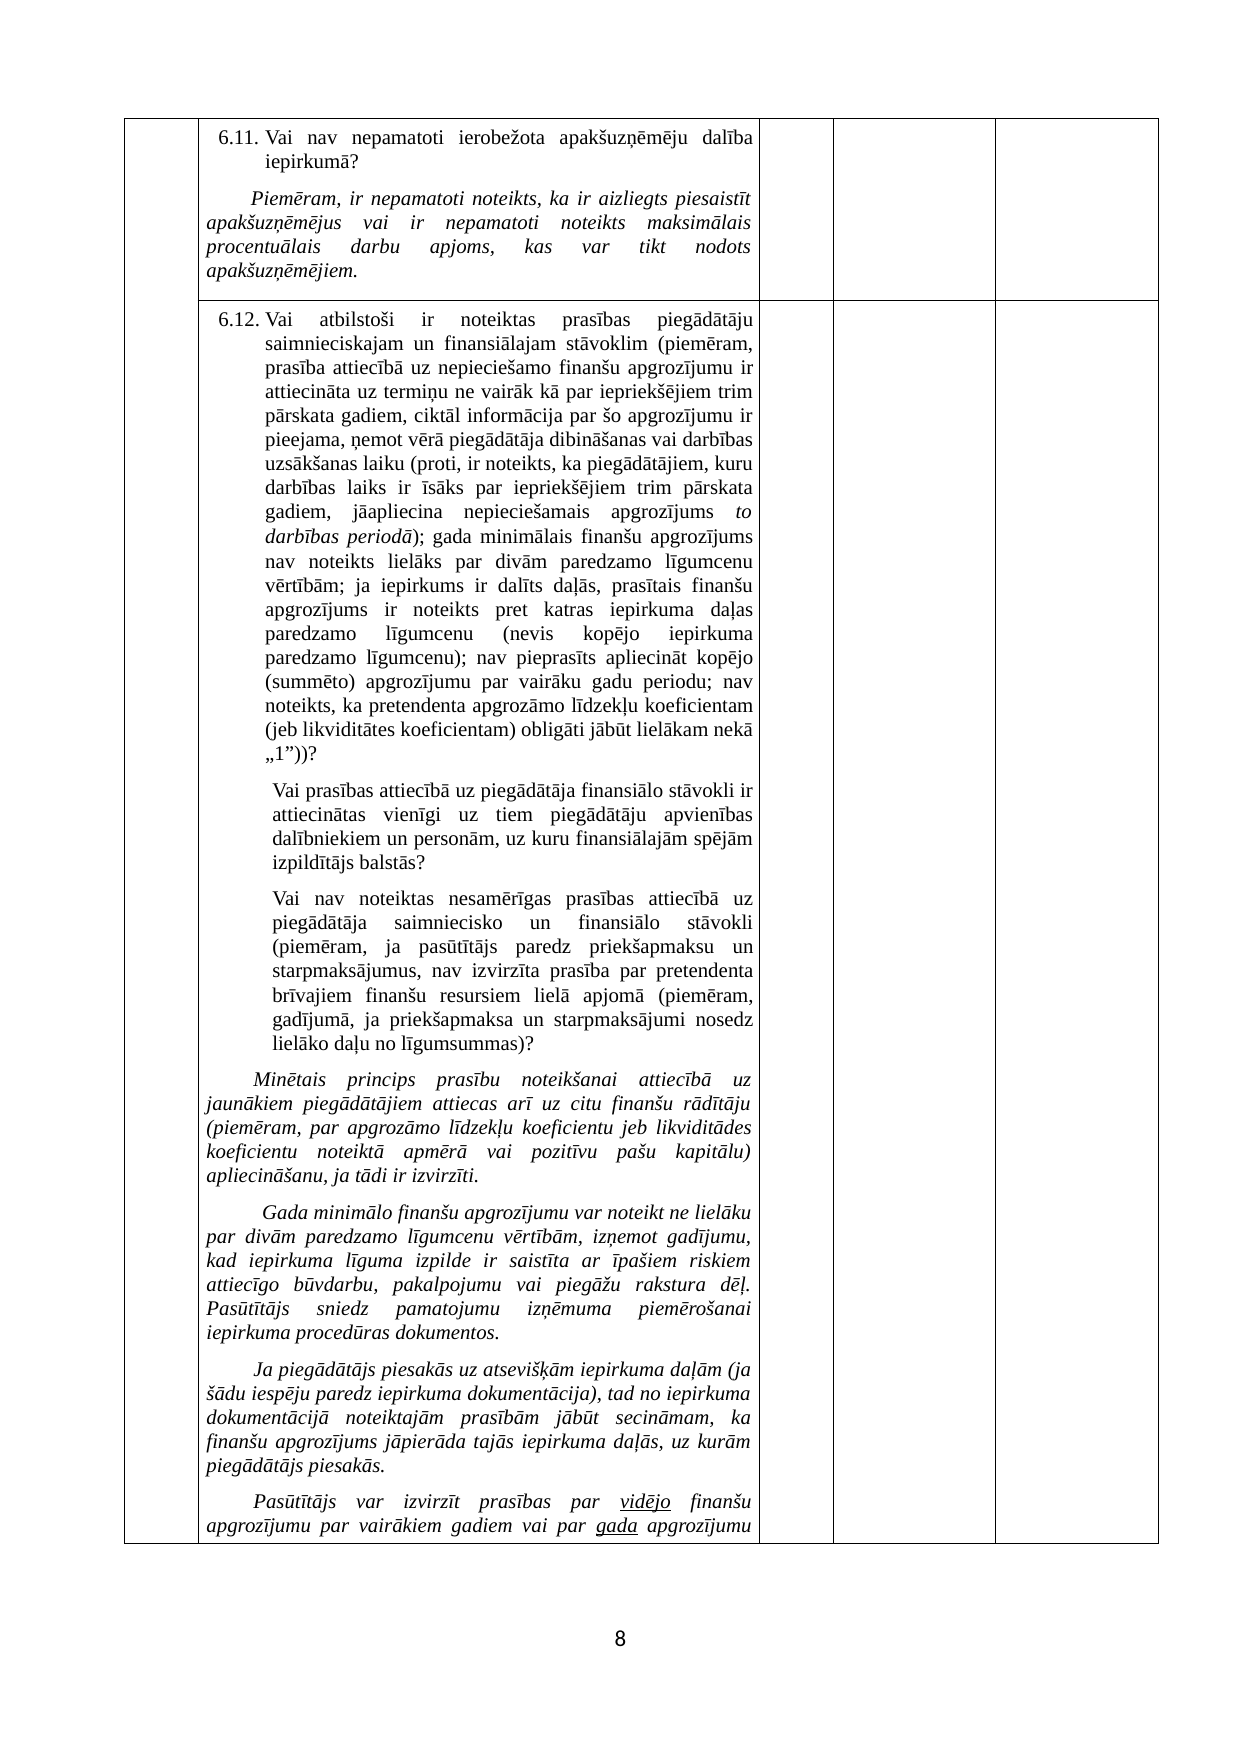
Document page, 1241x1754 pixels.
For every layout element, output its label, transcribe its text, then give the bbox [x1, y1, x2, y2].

table_cell [760, 301, 833, 1543]
table_cell [760, 119, 833, 300]
table_cell [996, 119, 1158, 300]
table_cell [996, 301, 1158, 1543]
table_cell [834, 119, 995, 300]
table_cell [199, 301, 759, 1543]
table_cell Vai nav nepamatoti ierobežota apakšuzņēmēju dalība iepirkumā? Piemēram, ir nepamatoti noteikts, ka ir aizliegts piesaistīt apakšuzņēmējus vai ir nepamatoti noteikts maksimālais procentuālais darbu apjoms, kas var tikt nodots apakšuzņēmējiem. [199, 119, 759, 300]
table_cell [834, 301, 995, 1543]
